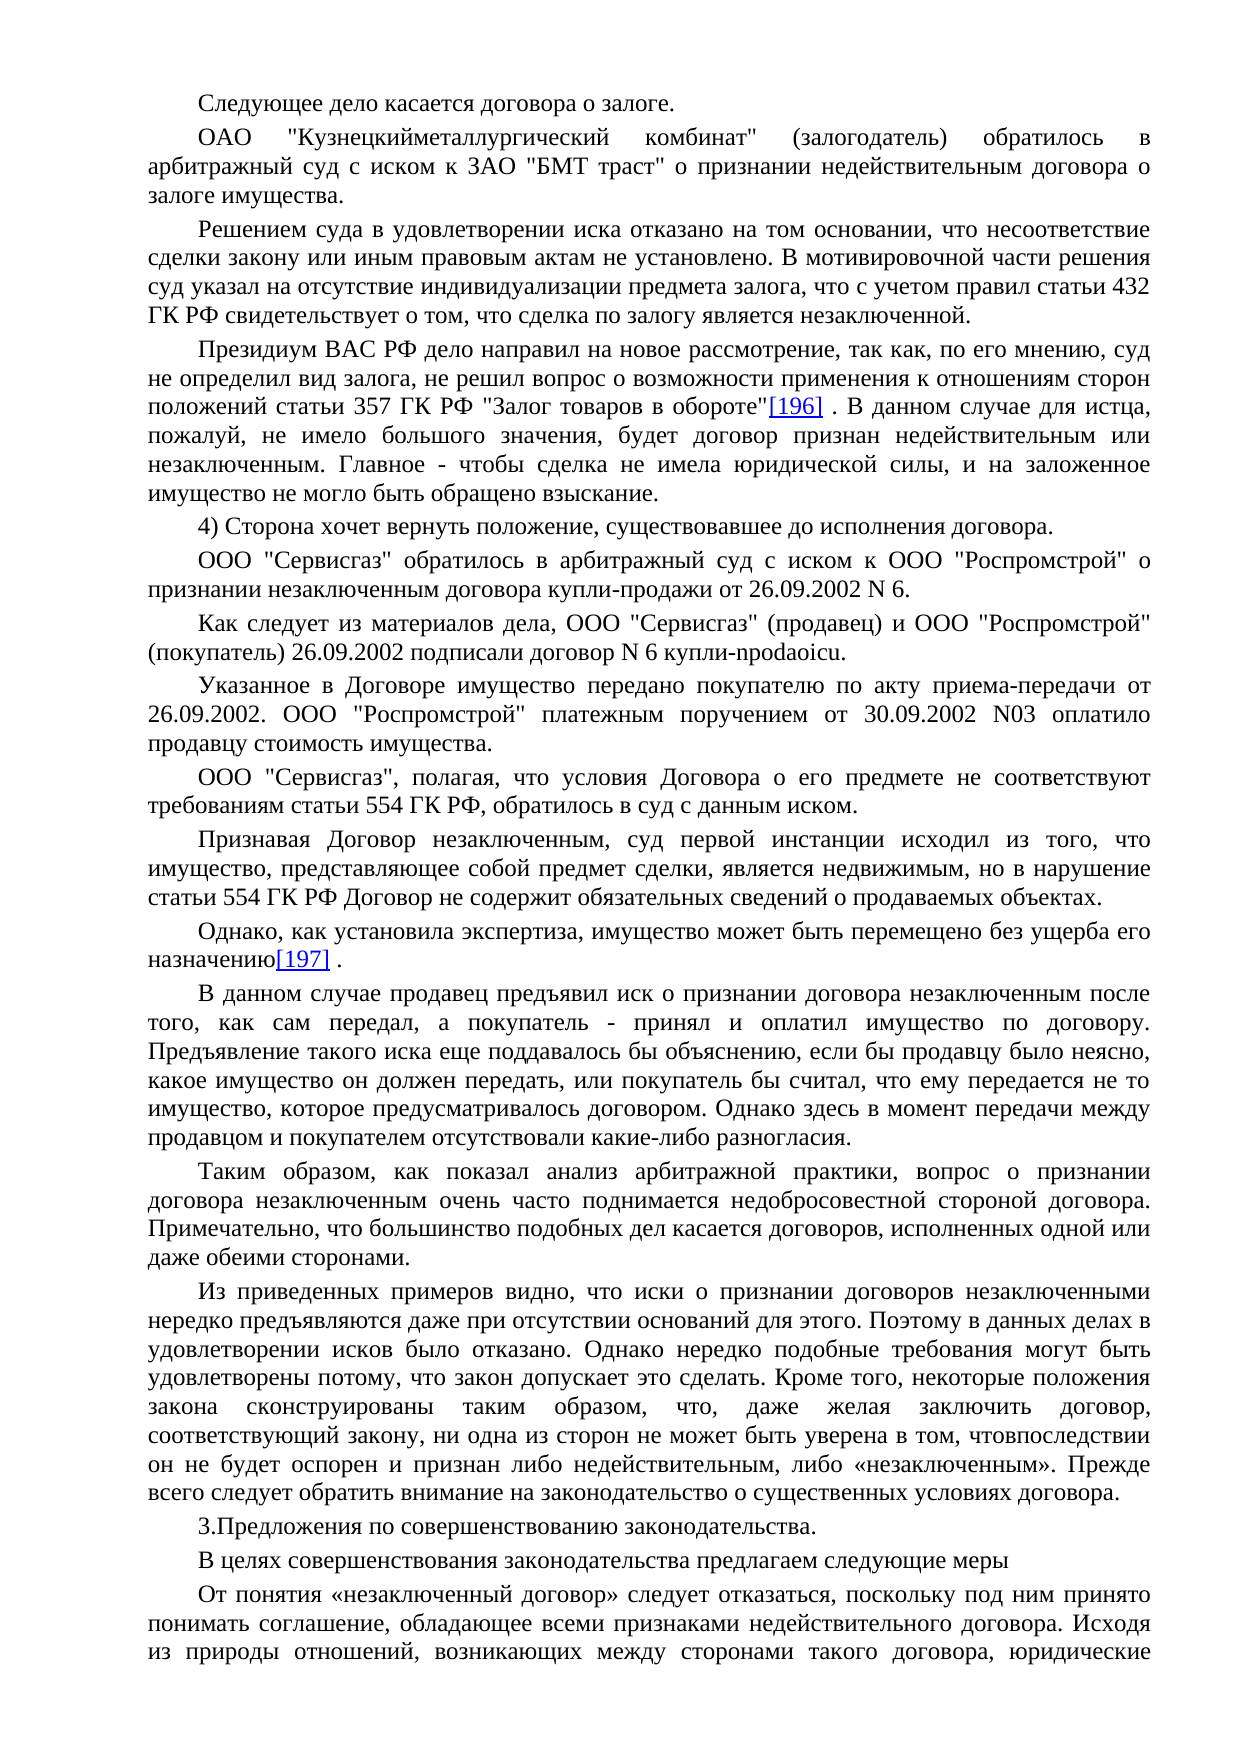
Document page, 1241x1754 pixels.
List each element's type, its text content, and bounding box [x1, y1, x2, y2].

text Решением суда в удовлетворении иска отказано на том основании, что несоответствие сделки закону или иным правовым актам не установлено. В мотивировочной части решения суд указал на отсутствие индивидуализации предмета залога, что с учетом правил статьи 432 ГК РФ свидетельствует о том, что сделка по залогу является незаключенной. [148, 214, 1152, 329]
text 4) Сторона хочет вернуть положение, существовавшее до исполнения договора. [148, 511, 1152, 540]
text ОАО "Кузнецкийметаллургический комбинат" (залогодатель) обратилось в арбитражный суд с иском к ЗАО "БМТ траст" о признании недействительным договора о залоге имущества. [148, 122, 1152, 209]
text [148, 1579, 1152, 1665]
text Таким образом, как показал анализ арбитражной практики, вопрос о признании договора незаключенным очень часто поднимается недобросовестной стороной договора. Примечательно, что большинство подобных дел касается договоров, исполненных одной или даже обеими сторонами. [148, 1156, 1152, 1271]
text Однако, как установила экспертиза, имущество может быть перемещено без ущерба его назначению[197] . [148, 916, 1152, 973]
text В целях совершенствования законодательства предлагаем следующие меры [148, 1545, 1152, 1574]
text Из приведенных примеров видно, что иски о признании договоров незаключенными нередко предъявляются даже при отсутствии оснований для этого. Поэтому в данных делах в удовлетворении исков было отказано. Однако нередко подобные требования могут быть удовлетворены потому, что закон допускает это сделать. Кроме того, некоторые положения закона сконструированы таким образом, что, даже желая заключить договор, соответствующий закону, ни одна из сторон не может быть уверена в том, чтовпоследствии он не будет оспорен и признан либо недействительным, либо «незаключенным». Прежде всего следует обратить внимание на законодательство о существенных условиях договора. [148, 1276, 1152, 1506]
text Как следует из материалов дела, ООО "Сервисгаз" (продавец) и ООО "Роспромстрой" (покупатель) 26.09.2002 подписали договор N 6 купли-npodaoicu. [148, 608, 1152, 665]
text Президиум ВАС РФ дело направил на новое рассмотрение, так как, по его мнению, суд не определил вид залога, не решил вопрос о возможности применения к отношениям сторон положений статьи 357 ГК РФ "Залог товаров в обороте"[196] . В данном случае для истца, пожалуй, не имело большого значения, будет договор признан недействительным или незаключенным. Главное - чтобы сделка не имела юридической силы, и на заложенное имущество не могло быть обращено взыскание. [148, 334, 1152, 506]
text ООО "Сервисгаз" обратилось в арбитражный суд с иском к ООО "Роспромстрой" о признании незаключенным договора купли-продажи от 26.09.2002 N 6. [148, 545, 1152, 603]
text ООО "Сервисгаз", полагая, что условия Договора о его предмете не соответствуют требованиям статьи 554 ГК РФ, обратилось в суд с данным иском. [148, 762, 1152, 819]
text Следующее дело касается договора о залоге. [148, 88, 1152, 117]
text В данном случае продавец предъявил иск о признании договора незаключенным после того, как сам передал, а покупатель - принял и оплатил имущество по договору. Предъявление такого иска еще поддавалось бы объяснению, если бы продавцу было неясно, какое имущество он должен передать, или покупатель бы считал, что ему передается не то имущество, которое предусматривалось договором. Однако здесь в момент передачи между продавцом и покупателем отсутствовали какие-либо разногласия. [148, 978, 1152, 1151]
text Признавая Договор незаключенным, суд первой инстанции исходил из того, что имущество, представляющее собой предмет сделки, является недвижимым, но в нарушение статьи 554 ГК РФ Договор не содержит обязательных сведений о продаваемых объектах. [148, 824, 1152, 911]
text 3.Предложения по совершенствованию законодательства. [148, 1511, 1152, 1540]
text Указанное в Договоре имущество передано покупателю по акту приема-передачи от 26.09.2002. ООО "Роспромстрой" платежным поручением от 30.09.2002 N03 оплатило продавцу стоимость имущества. [148, 671, 1152, 757]
